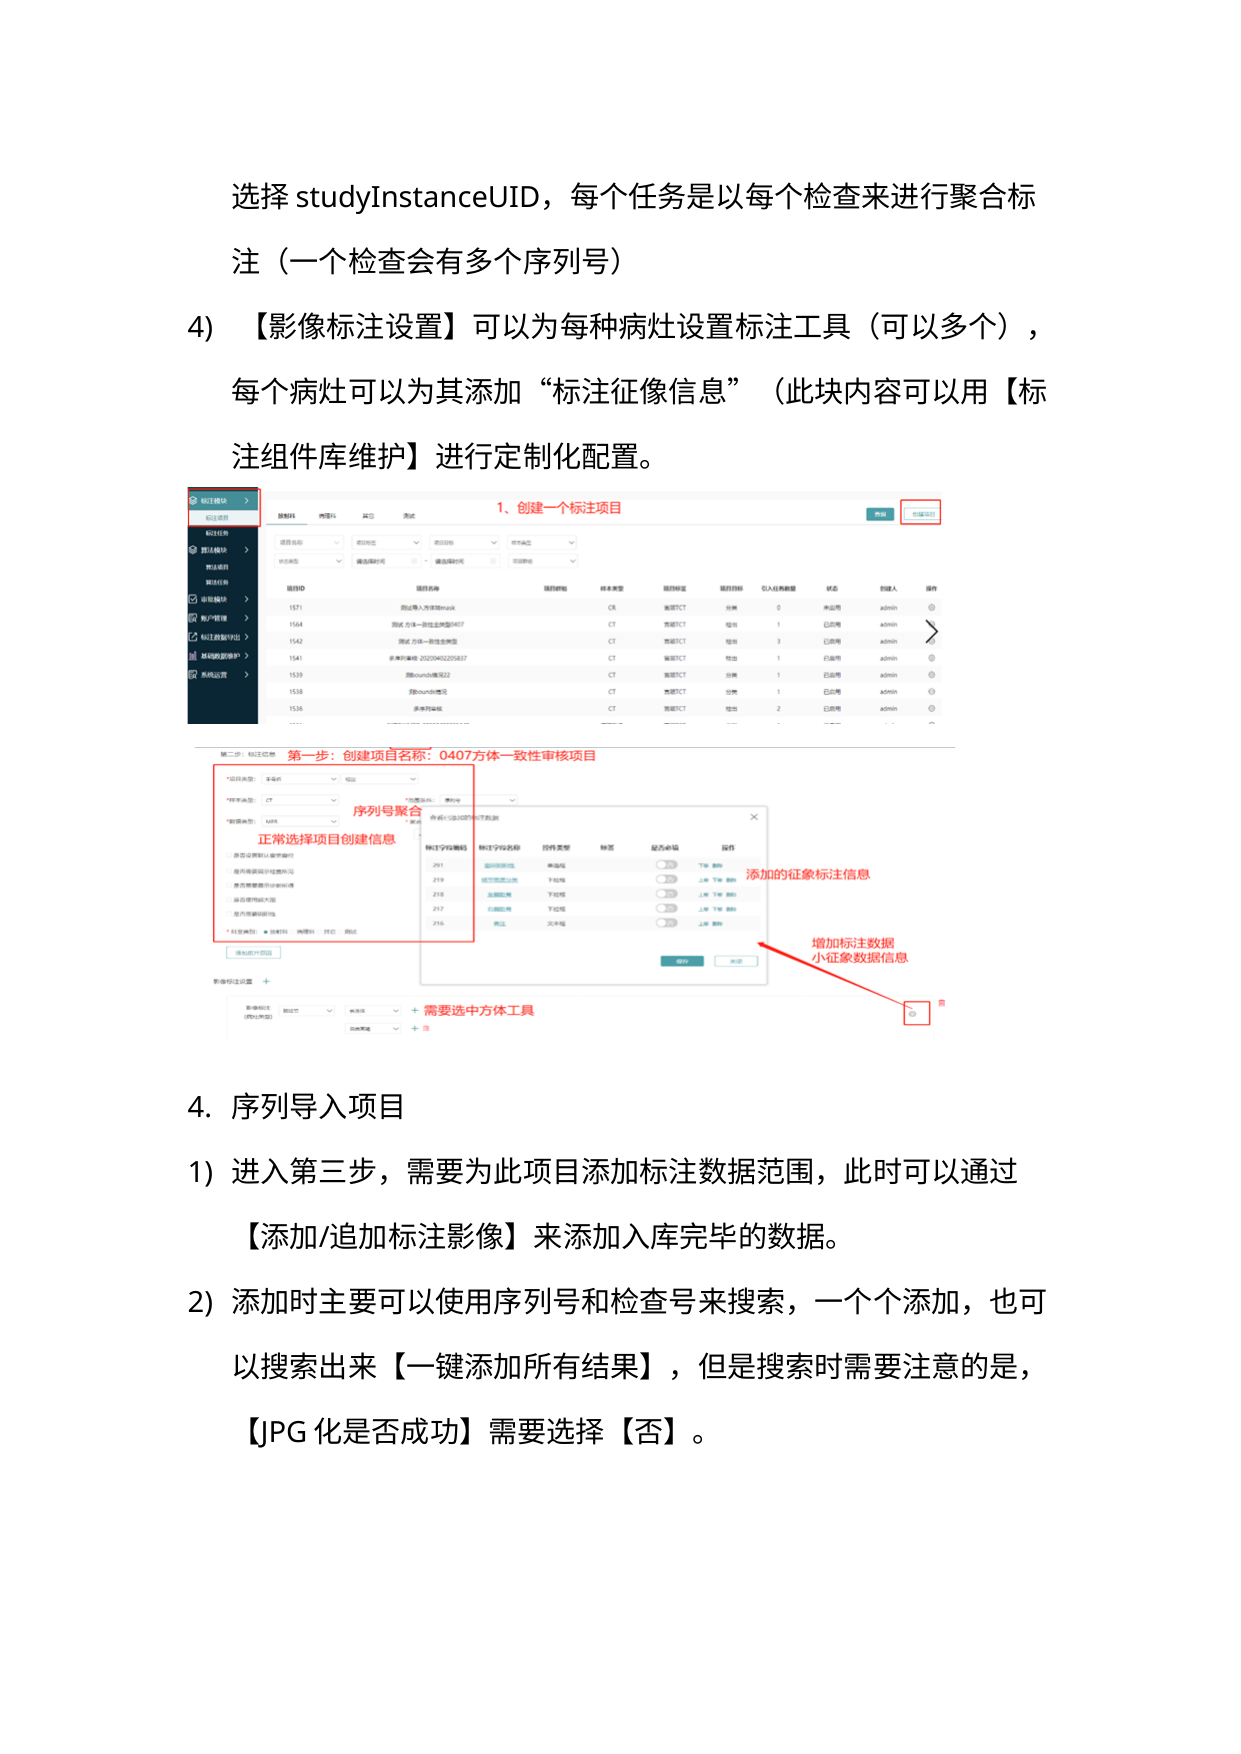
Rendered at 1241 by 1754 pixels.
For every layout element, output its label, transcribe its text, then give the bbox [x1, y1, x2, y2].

list 序列导入项目 [187, 1072, 1053, 1137]
list 进入第三步，需要为此项目添加标注数据范围，此时可以通过【添加/追加标注影像】来添加入库完毕的数据。 [187, 1137, 1053, 1267]
list 添加时主要可以使用序列号和检查号来搜索，一个个添加，也可以搜索出来【一键添加所有结果】，但是搜索时需要注意的是，【JPG化是否成功】需要选择【否】。 [187, 1267, 1053, 1462]
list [187, 162, 1053, 292]
list 【影像标注设置】可以为每种病灶设置标注工具（可以多个），每个病灶可以为其添加“标注征像信息”（此块内容可以用【标注组件库维护】进行定制化配置。 [187, 292, 1053, 487]
picture [187, 487, 956, 724]
picture [187, 747, 956, 1040]
